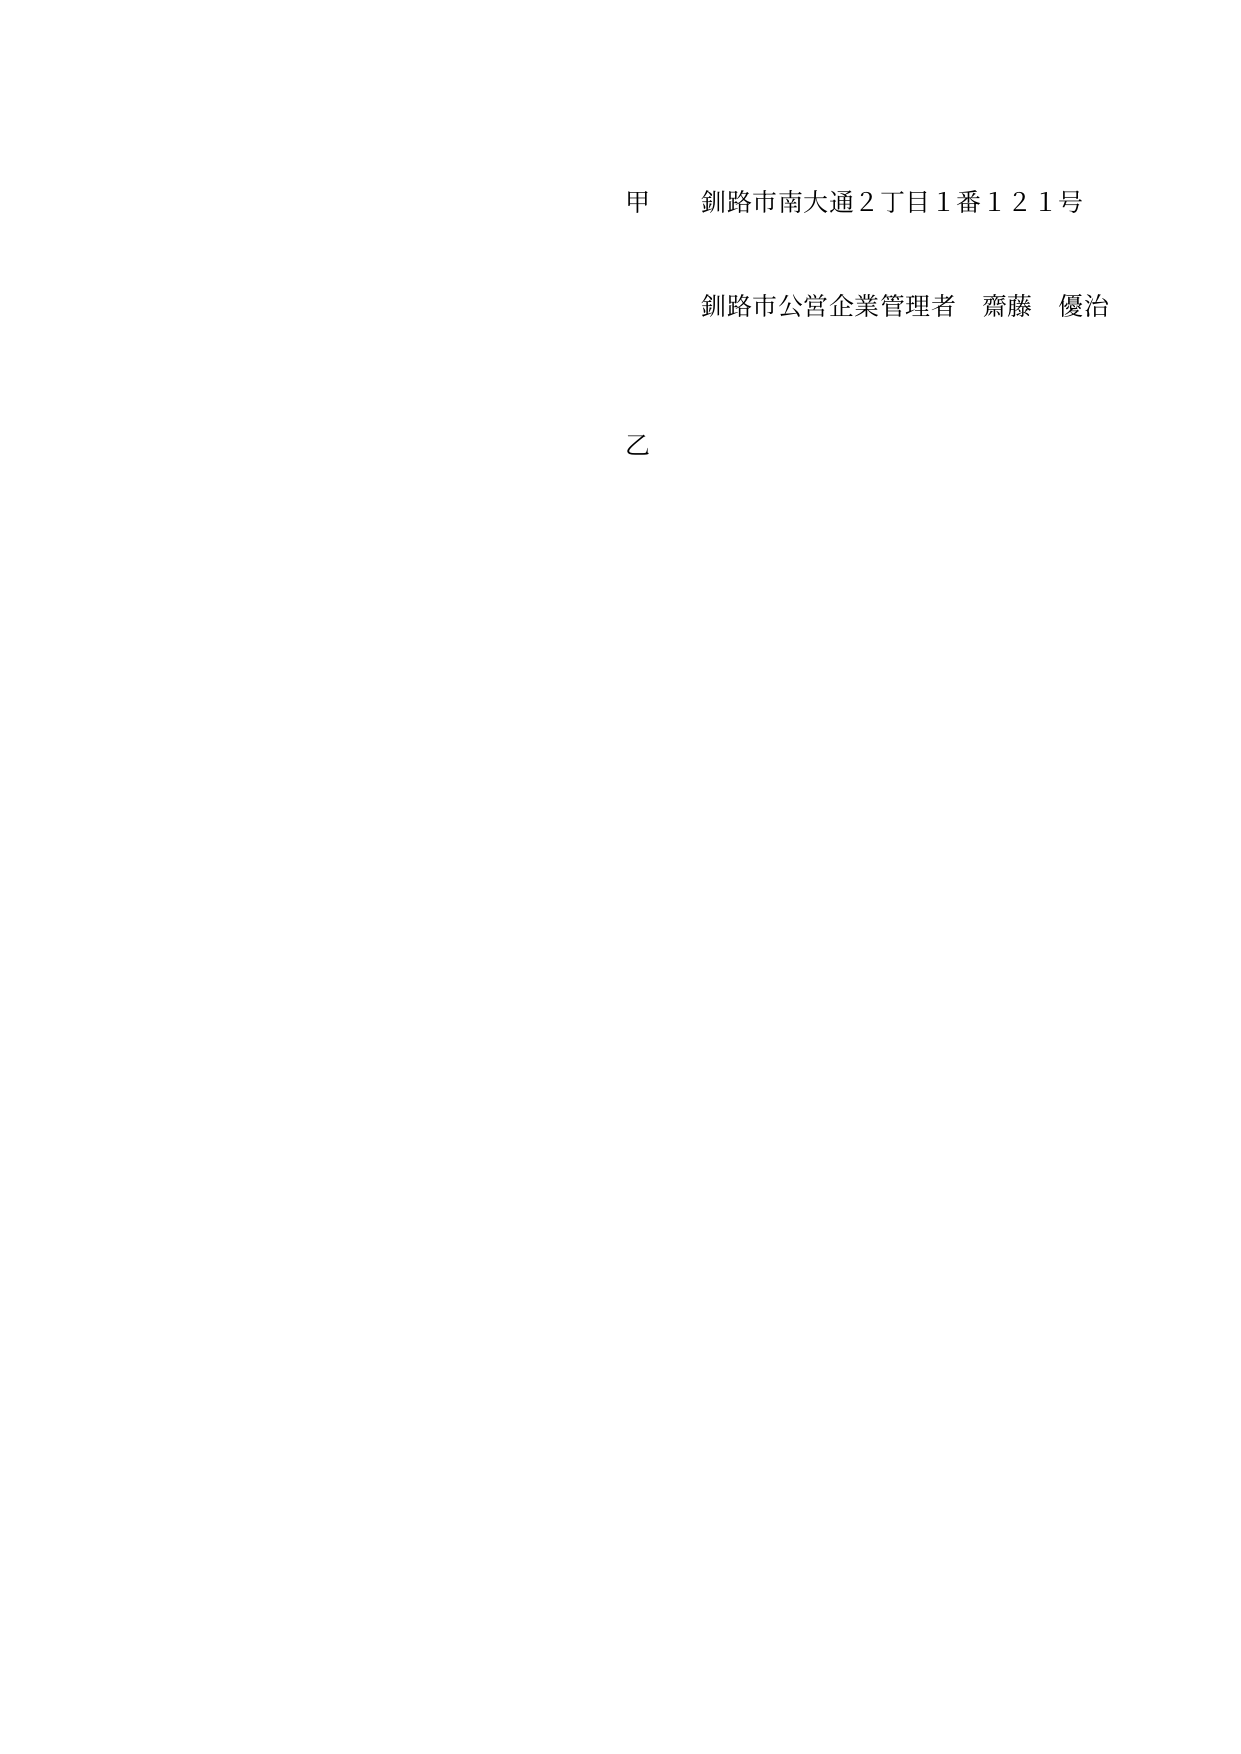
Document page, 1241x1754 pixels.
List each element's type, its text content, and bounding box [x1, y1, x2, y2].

text 釧路市公営企業管理者 齋藤 優治 [166, 270, 1110, 340]
text 乙 [166, 409, 1110, 478]
text 甲 釧路市南大通２丁目１番１２１号 [166, 166, 1110, 236]
